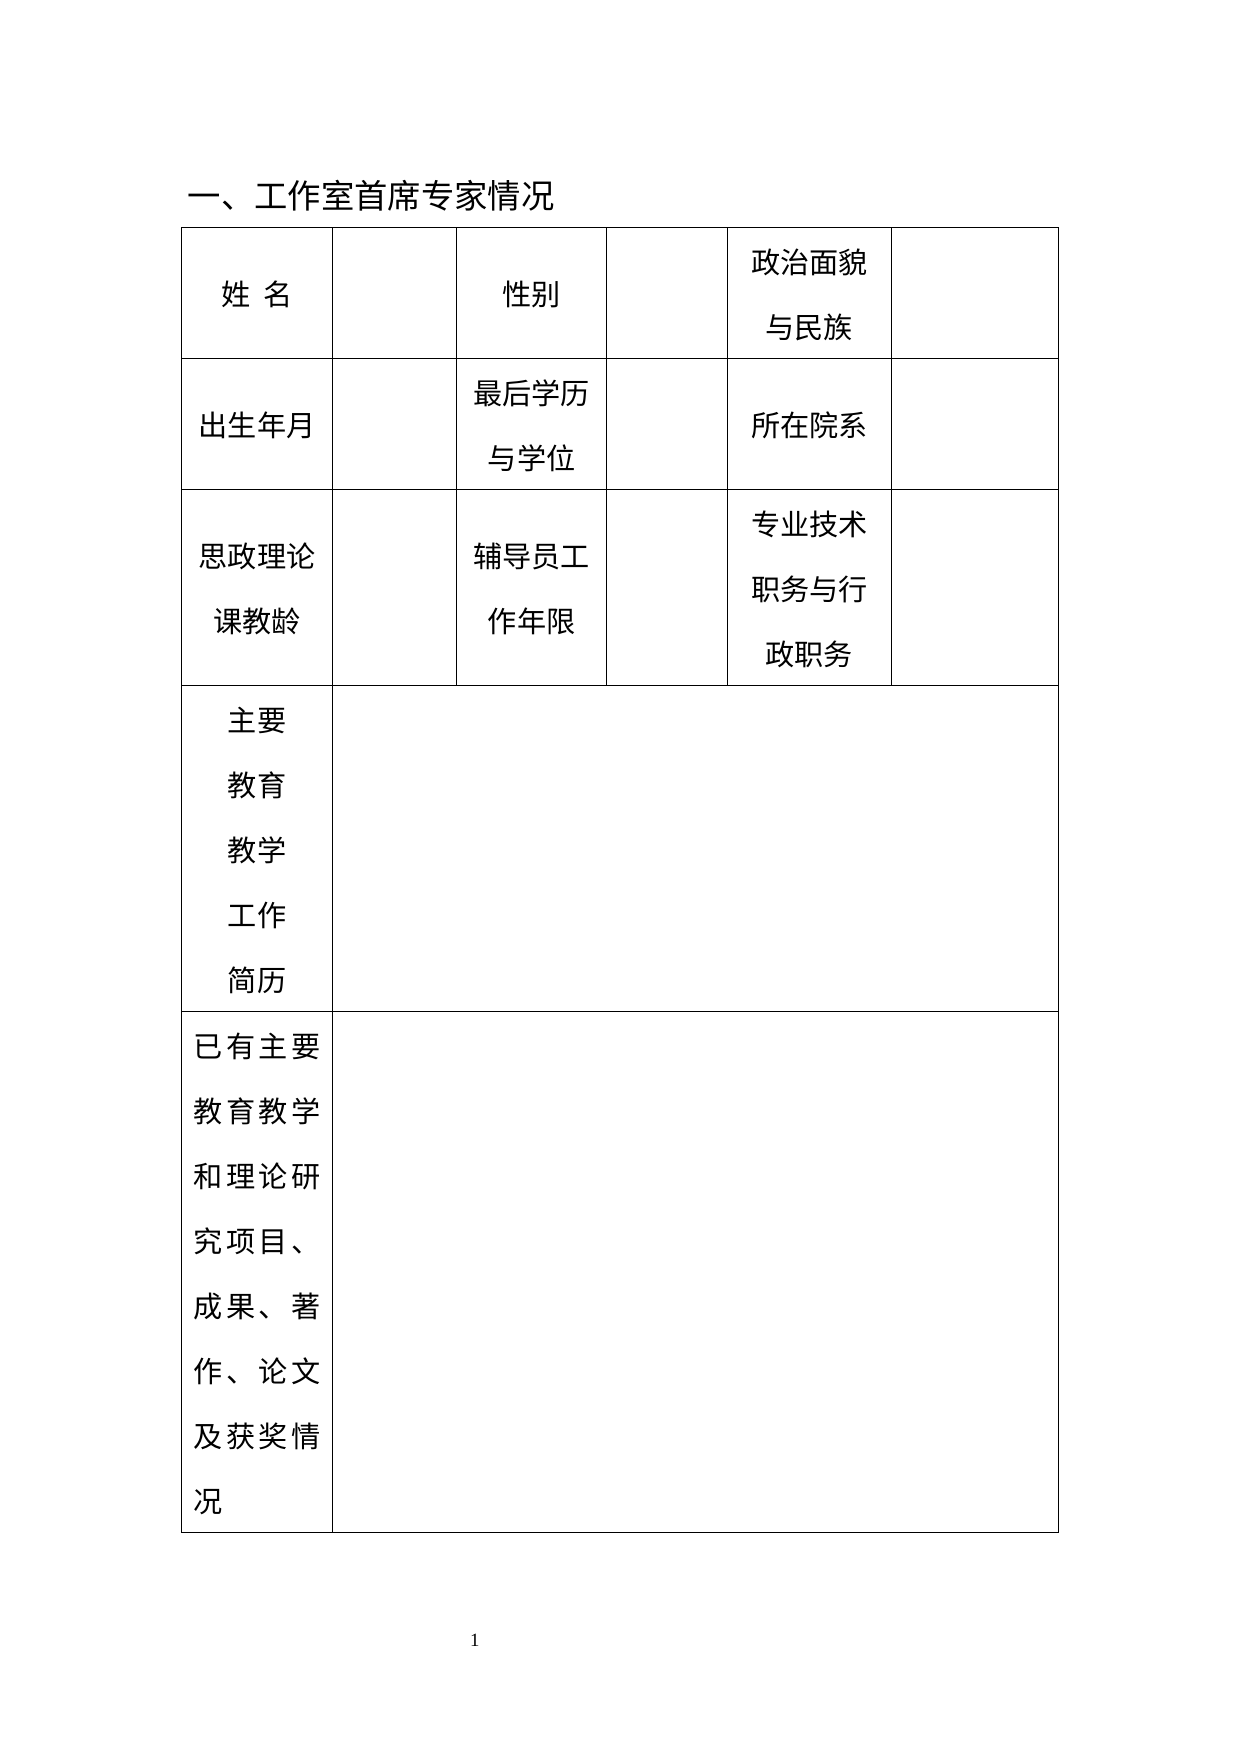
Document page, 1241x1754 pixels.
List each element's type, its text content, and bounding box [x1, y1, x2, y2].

table_header [333, 228, 456, 358]
table_header [607, 228, 727, 358]
table_cell [333, 490, 456, 685]
table_cell 主要 教育 教学 工作 简历 [182, 686, 332, 1011]
table_cell [333, 359, 456, 489]
table_cell [892, 359, 1058, 489]
table_cell 出生年月 [182, 359, 332, 489]
table_header 姓 名 [182, 228, 332, 358]
table_cell [892, 490, 1058, 685]
table_cell 所在院系 [728, 359, 891, 489]
table_cell 专业技术职务与行政职务 [728, 490, 891, 685]
table_cell [333, 1012, 1058, 1532]
table_header [892, 228, 1058, 358]
table_cell [333, 686, 1058, 1011]
table_header 政治面貌与民族 [728, 228, 891, 358]
table_cell 思政理论课教龄 [182, 490, 332, 685]
table_cell [607, 359, 727, 489]
table_cell [607, 490, 727, 685]
text 一、工作室首席专家情况 [187, 162, 1053, 227]
table_cell 最后学历与学位 [457, 359, 606, 489]
table_header 性别 [457, 228, 606, 358]
table_cell 已有主要教育教学和理论研究项目、成果、著作、论文及获奖情况 [182, 1012, 332, 1532]
table_cell 辅导员工作年限 [457, 490, 606, 685]
